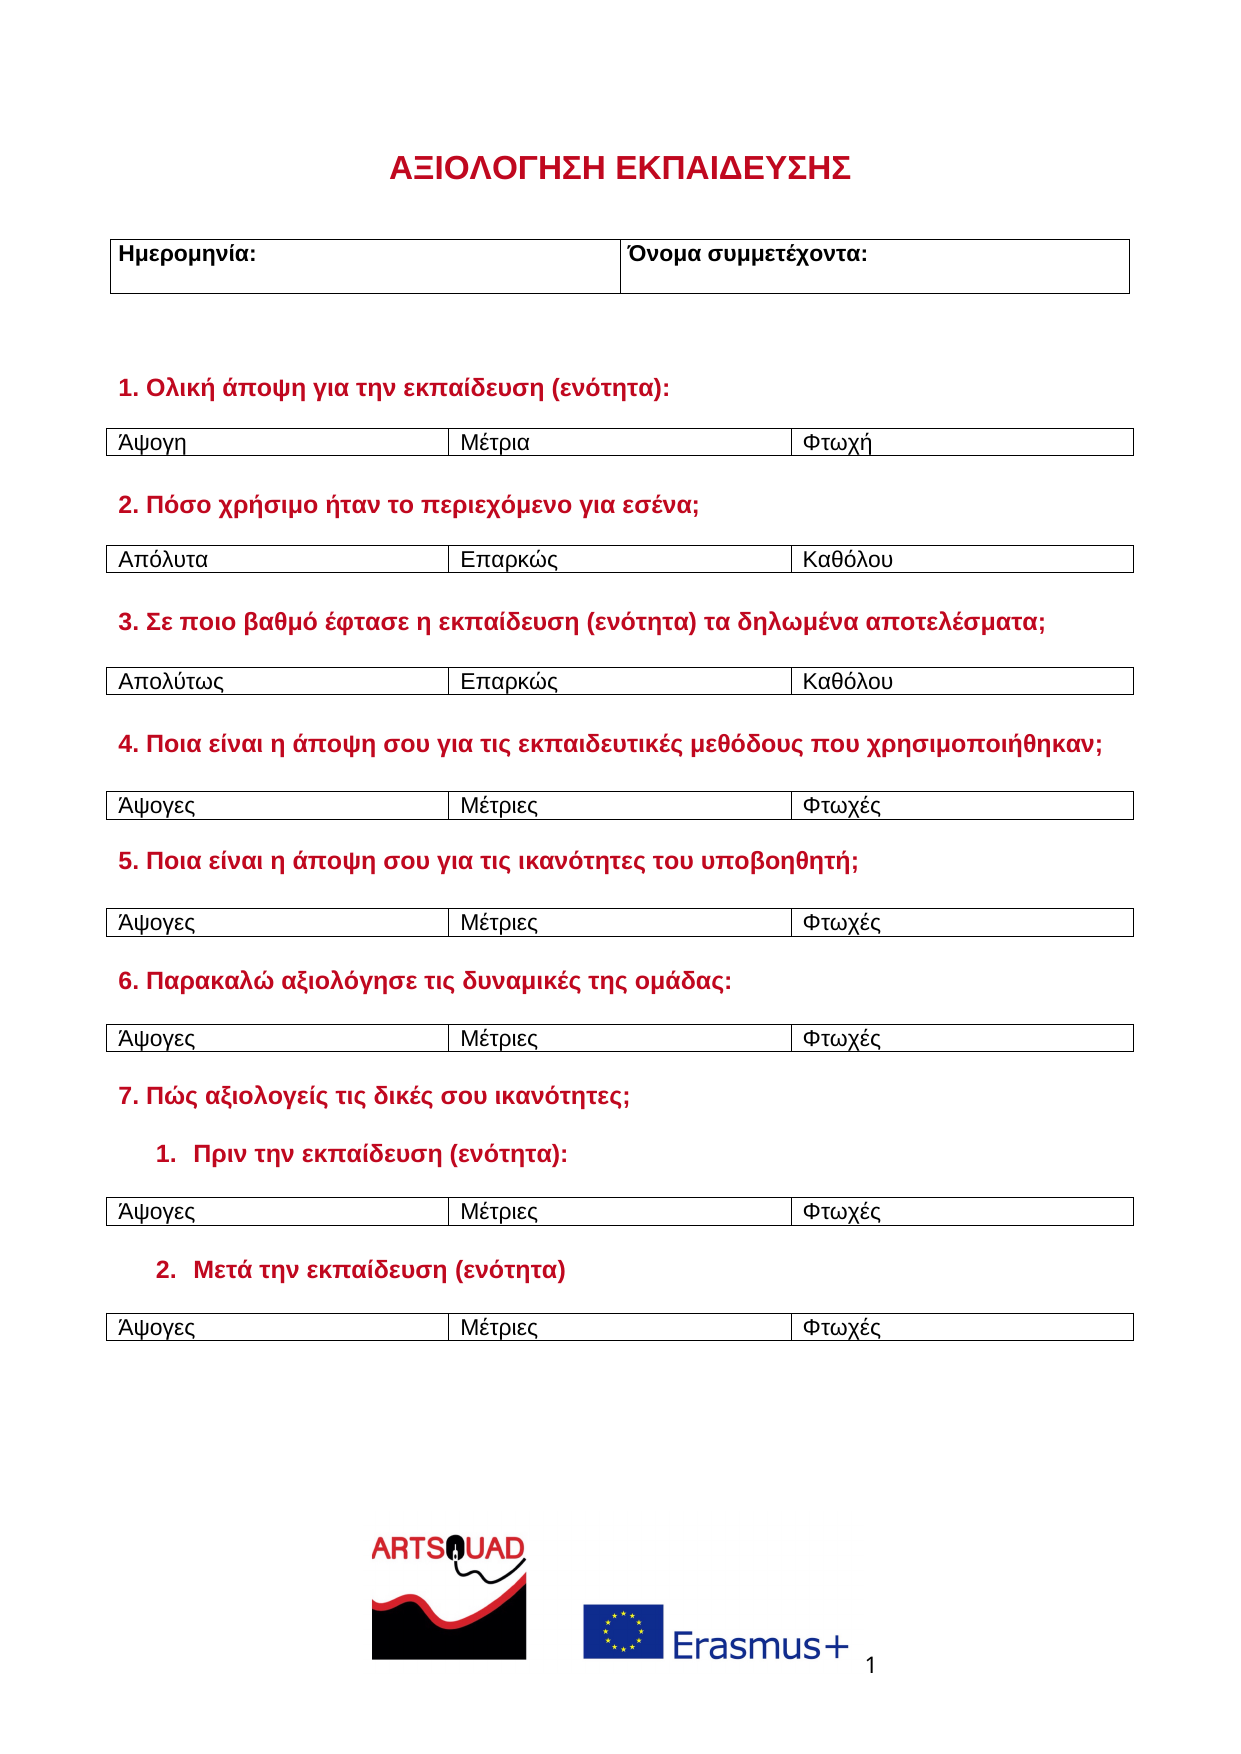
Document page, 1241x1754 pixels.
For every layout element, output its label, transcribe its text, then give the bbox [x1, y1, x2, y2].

table_header Φτωχή [792, 429, 1133, 455]
table_header Φτωχές [792, 1314, 1133, 1340]
table_header Μέτρια [449, 429, 791, 455]
table_header Απόλυτα [107, 546, 448, 572]
text 3. Σε ποιο βαθμό έφτασε η εκπαίδευση (ενότητα) τα δηλωμένα αποτελέσματα; [118, 607, 1122, 667]
table_header Μέτριες [449, 1198, 791, 1224]
table_header Επαρκώς [449, 546, 791, 572]
text 7. Πώς αξιολογείς τις δικές σου ικανότητες; [118, 1081, 1122, 1110]
table_header Ημερομηνία: [111, 240, 620, 293]
table_header Μέτριες [449, 1314, 791, 1340]
text 2. Πόσο χρήσιμο ήταν το περιεχόμενο για εσένα; [118, 490, 1122, 518]
table_header Απολύτως [107, 668, 448, 694]
table_header Άψογες [107, 1198, 448, 1224]
table_header Φτωχές [792, 1025, 1133, 1051]
table_header Όνομα συμμετέχοντα: [621, 240, 1129, 293]
list Μετά την εκπαίδευση (ενότητα) [156, 1255, 1122, 1283]
table_header Φτωχές [792, 1198, 1133, 1224]
text 5. Ποια είναι η άποψη σου για τις ικανότητες του υποβοηθητή; [118, 846, 1122, 875]
list Πριν την εκπαίδευση (ενότητα): [156, 1139, 1122, 1168]
table_header Φτωχές [792, 909, 1133, 936]
text 4. Ποια είναι η άποψη σου για τις εκπαιδευτικές μεθόδους που χρησιμοποιήθηκαν; [118, 729, 1122, 758]
text ΑΞΙΟΛΟΓΗΣΗ ΕΚΠΑΙΔΕΥΣΗΣ [118, 148, 1122, 186]
table_header Άψογη [107, 429, 448, 455]
table_header Καθόλου [792, 546, 1133, 572]
picture [362, 1511, 865, 1674]
table_header Φτωχές [792, 792, 1133, 818]
text 6. Παρακαλώ αξιολόγησε τις δυναμικές της ομάδας: [118, 966, 1122, 994]
table_header Άψογες [107, 1025, 448, 1051]
table_header Επαρκώς [449, 668, 791, 694]
table_header Άψογες [107, 909, 448, 936]
table_header Άψογες [107, 1314, 448, 1340]
table_header Μέτριες [449, 909, 791, 936]
table_header Καθόλου [792, 668, 1133, 694]
text 1. Ολική άποψη για την εκπαίδευση (ενότητα): [118, 373, 1122, 401]
table_header Άψογες [107, 792, 448, 818]
table_header Μέτριες [449, 792, 791, 818]
table_header Μέτριες [449, 1025, 791, 1051]
